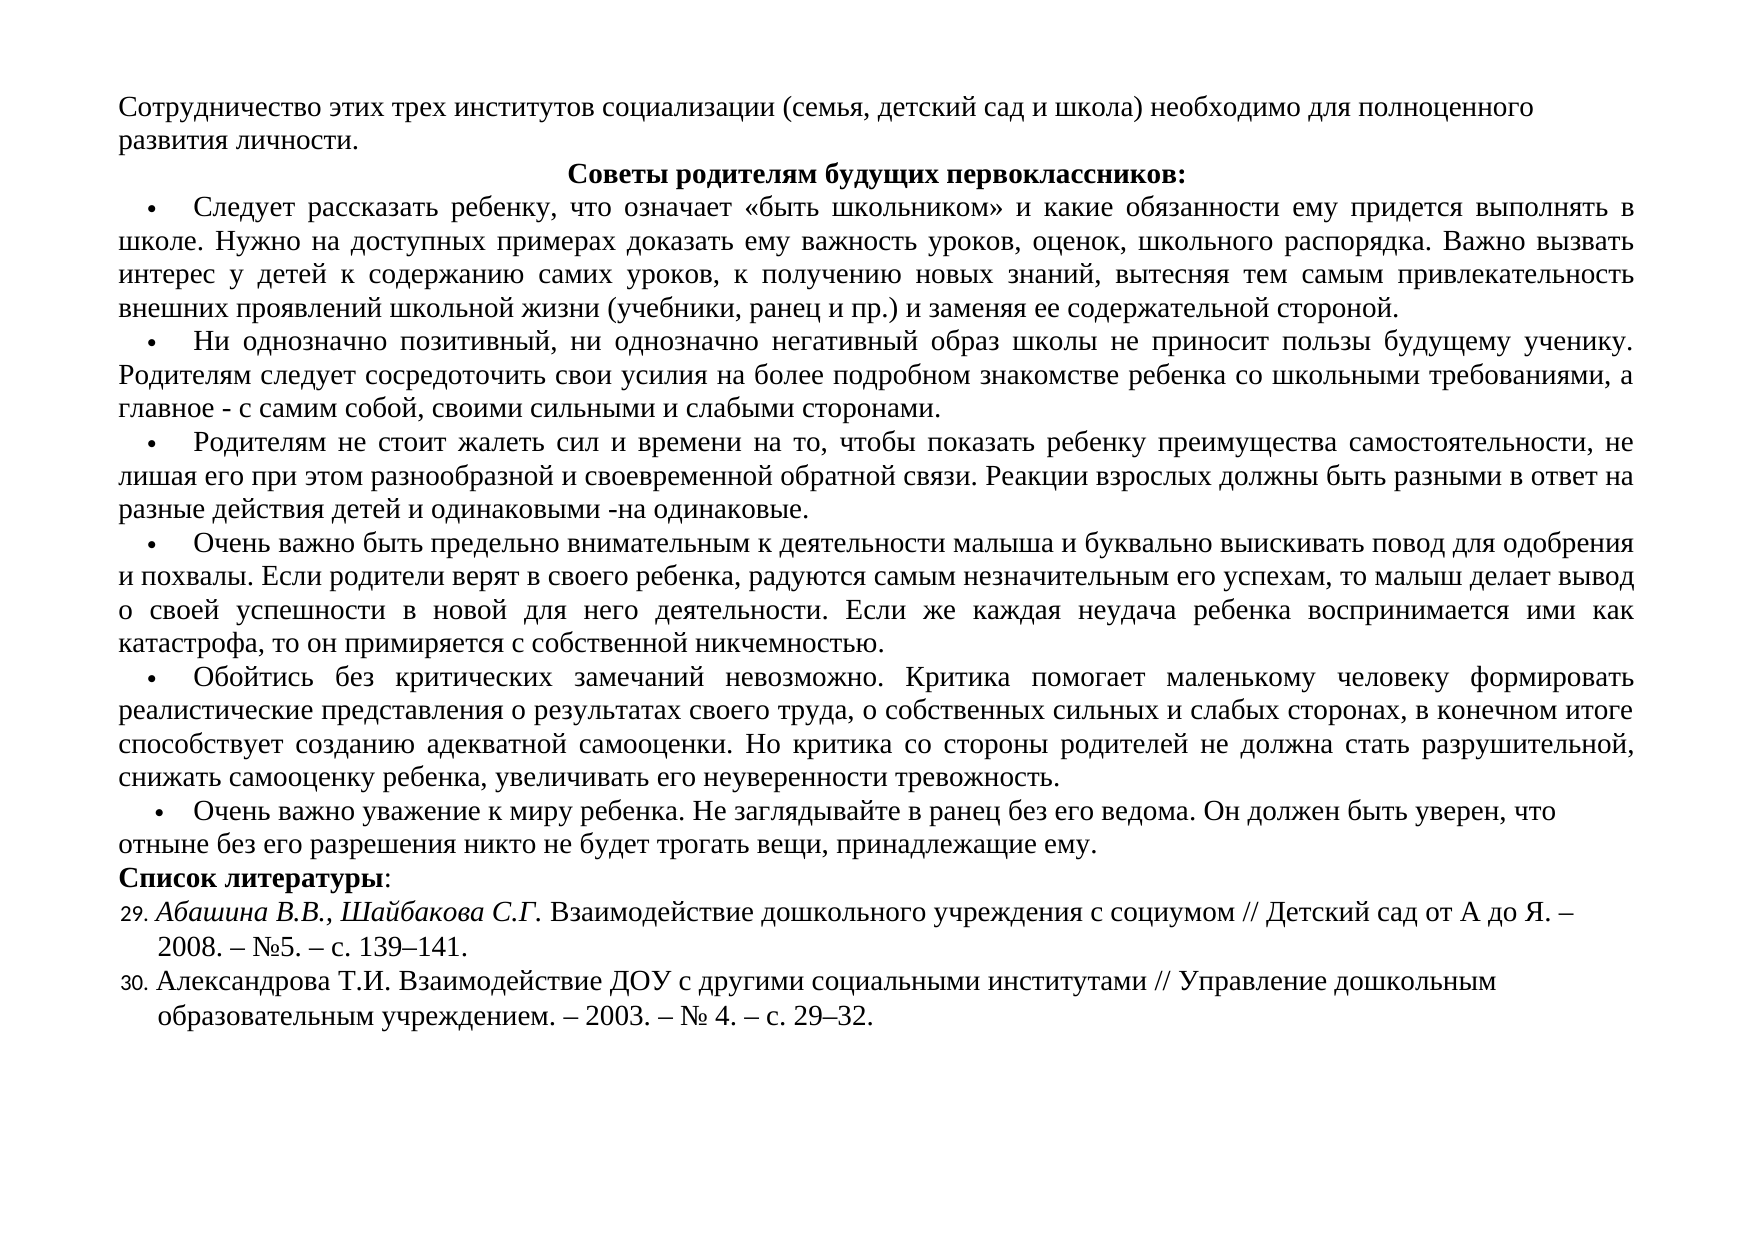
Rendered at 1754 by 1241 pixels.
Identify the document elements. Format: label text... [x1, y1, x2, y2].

text Советы родителям будущих первоклассников: [118, 156, 1636, 189]
list Ни однозначно позитивный, ни однозначно негативный образ школы не приносит пользы будущему ученику. Родителям следует сосредоточить свои усилия на более подробном знакомстве ребенка со школьными требованиями, а главное - с самим собой, своими сильными и слабыми сторонами. [118, 323, 1636, 424]
text Список литературы: [118, 860, 1636, 894]
list Александрова Т.И. Взаимодействие ДОУ с другими социальными институтами // Управление дошкольным образовательным учреждением. – 2003. – № 4. – с. 29–32. [120, 962, 1636, 1031]
list Следует рассказать ребенку, что означает «быть школьником» и какие обязанности ему придется выполнять в школе. Нужно на доступных примерах доказать ему важность уроков, оценок, школьного распорядка. Важно вызвать интерес у детей к содержанию самих уроков, к получению новых знаний, вытесняя тем самым привлекательность внешних проявлений школьной жизни (учебники, ранец и пр.) и заменяя ее содержательной стороной. [118, 189, 1636, 323]
list Обойтись без критических замечаний невозможно. Критика помогает маленькому человеку формировать реалистические представления о результатах своего труда, о собственных сильных и слабых сторонах, в конечном итоге способствует созданию адекватной самооценки. Но критика со стороны родителей не должна стать разрушительной, снижать самооценку ребенка, увеличивать его неуверенности тревожность. [118, 659, 1636, 793]
list Очень важно уважение к миру ребенка. Не заглядывайте в ранец без его ведома. Он должен быть уверен, что отныне без его разрешения никто не будет трогать вещи, принадлежащие ему. [118, 793, 1636, 860]
list Очень важно быть предельно внимательным к деятельности малыша и буквально выискивать повод для одобрения и похвалы. Если родители верят в своего ребенка, радуются самым незначительным его успехам, то малыш делает вывод о своей успешности в новой для него деятельности. Если же каждая неудача ребенка воспринимается ими как катастрофа, то он примиряется с собственной никчемностью. [118, 525, 1636, 659]
text Сотрудничество этих трех институтов социализации (семья, детский сад и школа) необходимо для полноценного развития личности. [118, 89, 1636, 156]
list Абашина В.В., Шайбакова С.Г. Взаимодействие дошкольного учреждения с социумом // Детский сад от А до Я. – 2008. – №5. – с. 139–141. [120, 894, 1636, 962]
list Родителям не стоит жалеть сил и времени на то, чтобы показать ребенку преимущества самостоятельности, не лишая его при этом разнообразной и своевременной обратной связи. Реакции взрослых должны быть разными в ответ на разные действия детей и одинаковыми -на одинаковые. [118, 424, 1636, 525]
